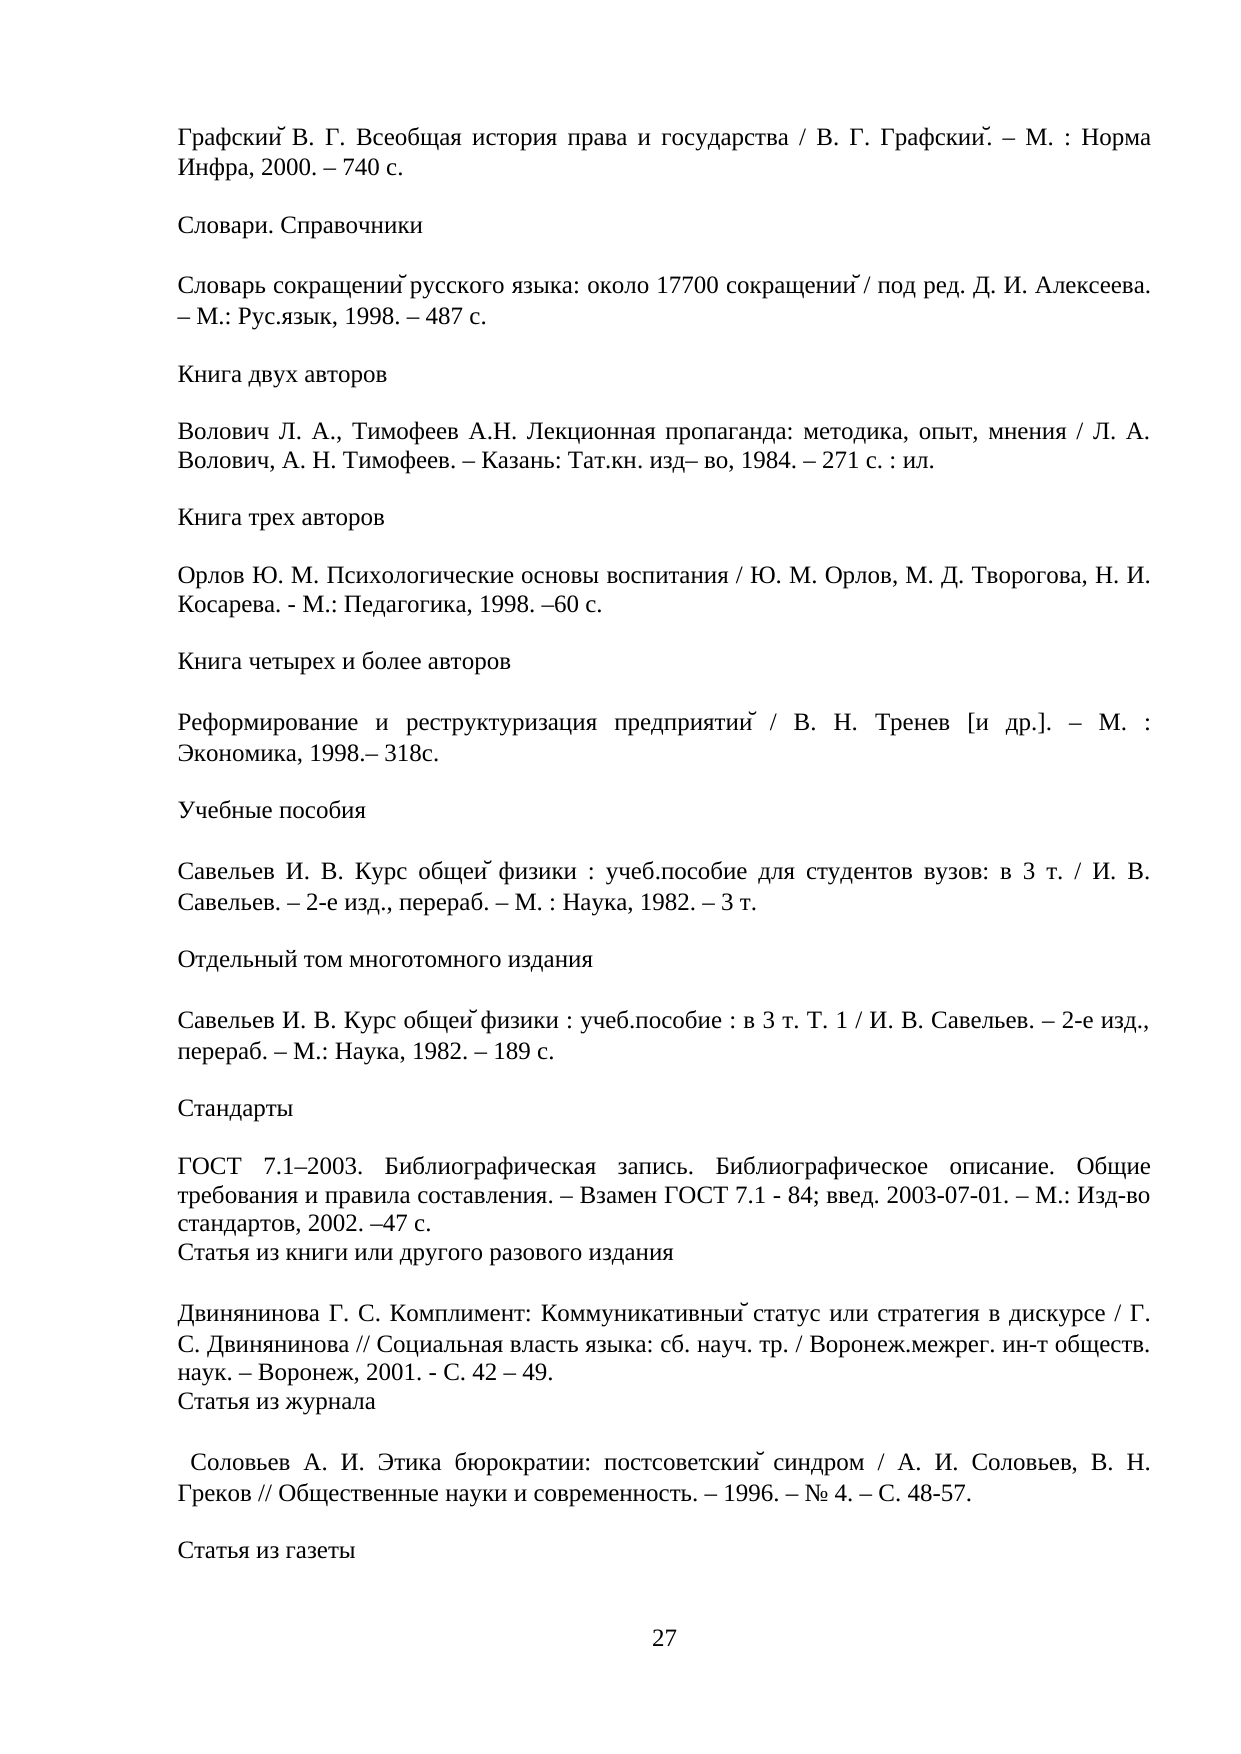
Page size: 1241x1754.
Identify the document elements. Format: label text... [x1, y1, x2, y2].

text Книга трех авторов [177, 502, 1152, 531]
text Статья из книги или другого разового издания [177, 1237, 1152, 1266]
text Отдельный том многотомного издания [177, 944, 1152, 973]
text Двинянинова Г. С. Комплимент: Коммуникативный статус или стратегия в дискурсе / Г. С. Двинянинова // Социальная власть языка: сб. науч. тр. / Воронеж.межрег. ин-т обществ. наук. – Воронеж, 2001. - С. 42 – 49. [177, 1295, 1152, 1386]
text Учебные пособия [177, 795, 1152, 824]
text Орлов Ю. М. Психологические основы воспитания / Ю. М. Орлов, М. Д. Творогова, Н. И. Косарева. - М.: Педагогика, 1998. –60 с. [177, 560, 1152, 617]
text Статья из журнала [177, 1386, 1152, 1415]
text ГОСТ 7.1–2003. Библиографическая запись. Библиографическое описание. Общие требования и правила составления. – Взамен ГОСТ 7.1 - 84; введ. 2003-07-01. – М.: Изд-во стандартов, 2002. –47 с. [177, 1151, 1152, 1237]
text Словари. Справочники [177, 210, 1152, 238]
text Книга четырех и более авторов [177, 646, 1152, 675]
text Словарь сокращений русского языка: около 17700 сокращений / под ред. Д. И. Алексеева. – М.: Рус.язык, 1998. – 487 с. [177, 267, 1152, 330]
text Волович Л. А., Тимофеев А.Н. Лекционная пропаганда: методика, опыт, мнения / Л. А. Волович, А. Н. Тимофеев. – Казань: Тат.кн. изд– во, 1984. – 271 с. : ил. [177, 416, 1152, 474]
text Реформирование и реструктуризация предприятий / В. Н. Тренев [и др.]. – М. : Экономика, 1998.– 318с. [177, 704, 1152, 767]
text Книга двух авторов [177, 359, 1152, 387]
text Стандарты [177, 1093, 1152, 1122]
text Графский В. Г. Всеобщая история права и государства / В. Г. Графский. – М. : Норма Инфра, 2000. – 740 с. [177, 118, 1152, 181]
text Савельев И. В. Курс общей физики : учеб.пособие для студентов вузов: в 3 т. / И. В. Савельев. – 2-е изд., перераб. – М. : Наука, 1982. – 3 т. [177, 853, 1152, 916]
text Савельев И. В. Курс общей физики : учеб.пособие : в 3 т. Т. 1 / И. В. Савельев. – 2-е изд., перераб. – М.: Наука, 1982. – 189 с. [177, 1002, 1152, 1065]
text Соловьев А. И. Этика бюрократии: постсоветский синдром / А. И. Соловьев, В. Н. Греков // Общественные науки и современность. – 1996. – № 4. – С. 48-57. [177, 1444, 1152, 1507]
text Статья из газеты [177, 1535, 1152, 1564]
